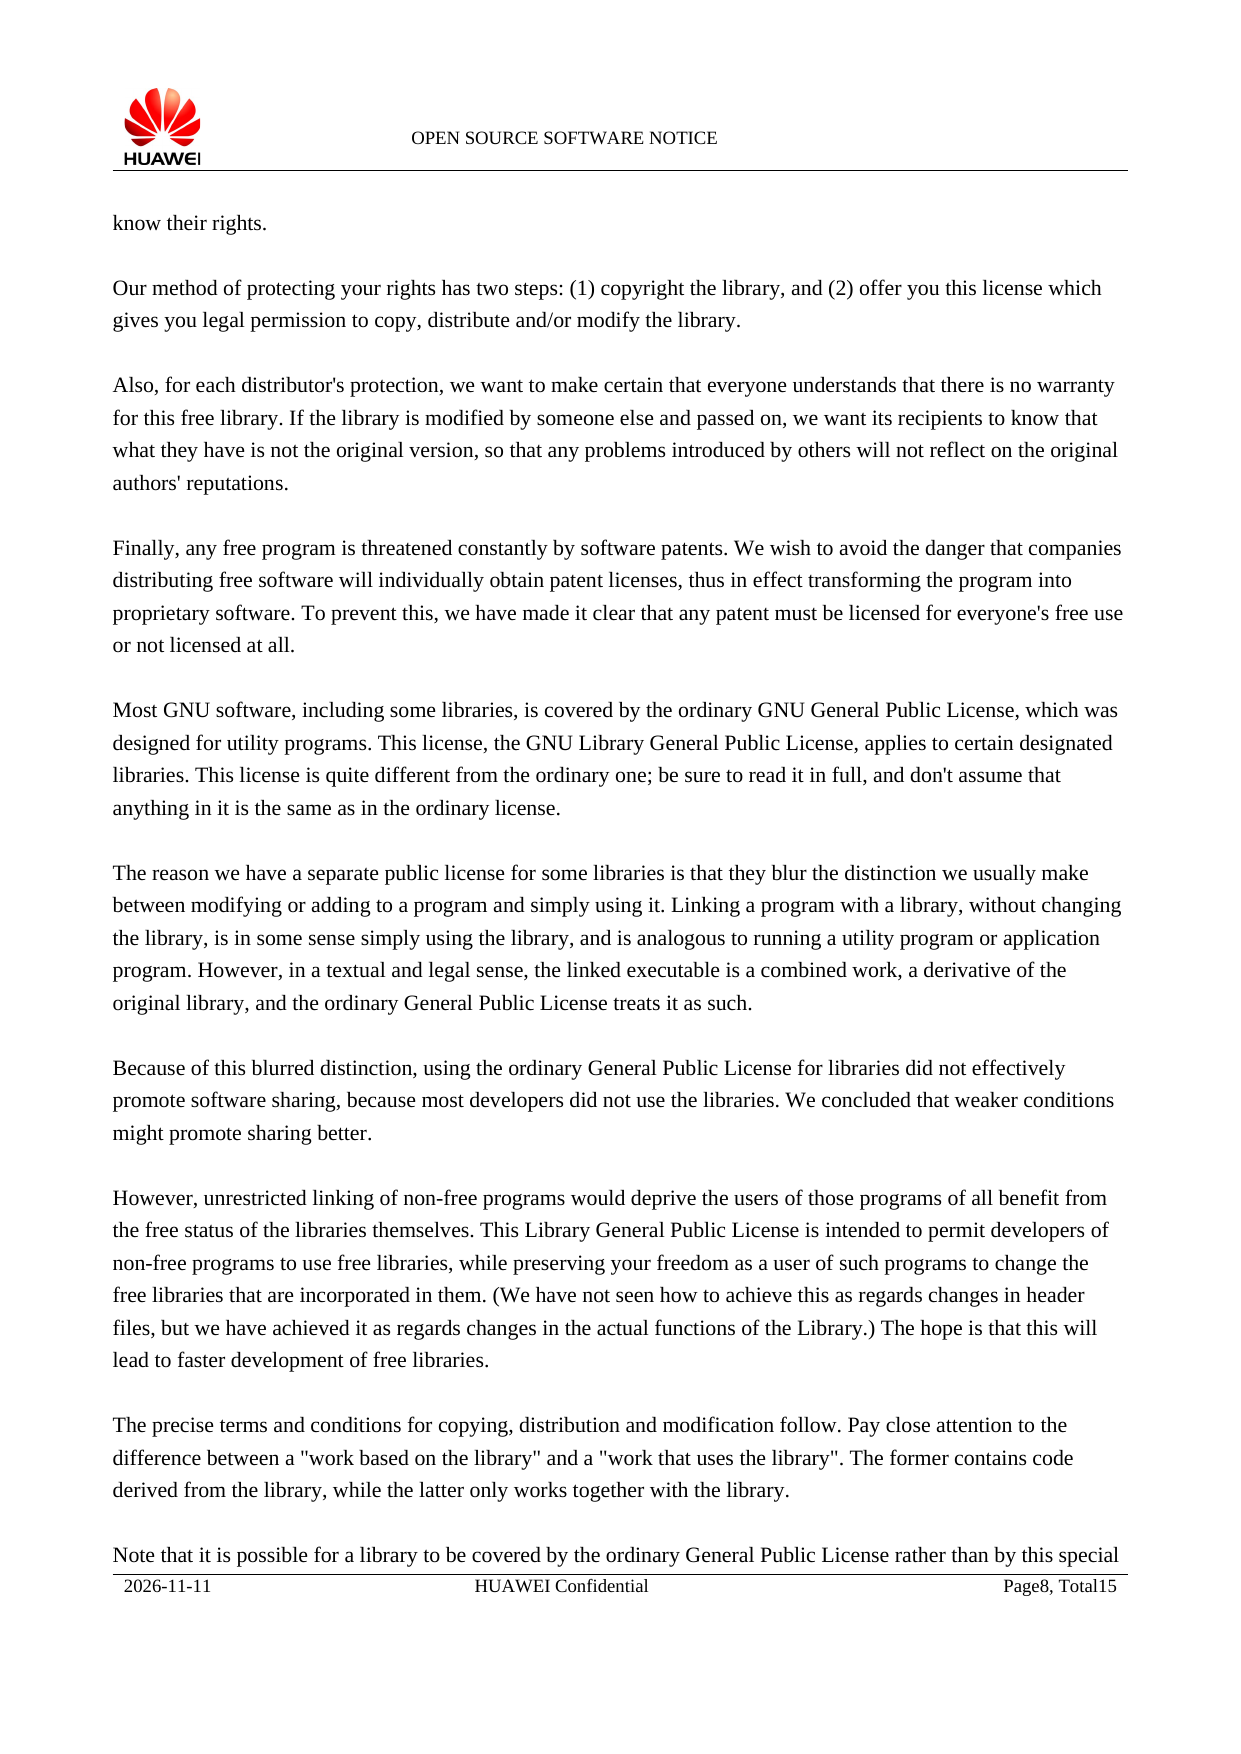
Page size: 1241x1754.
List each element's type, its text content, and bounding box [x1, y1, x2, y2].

picture [124, 88, 201, 165]
